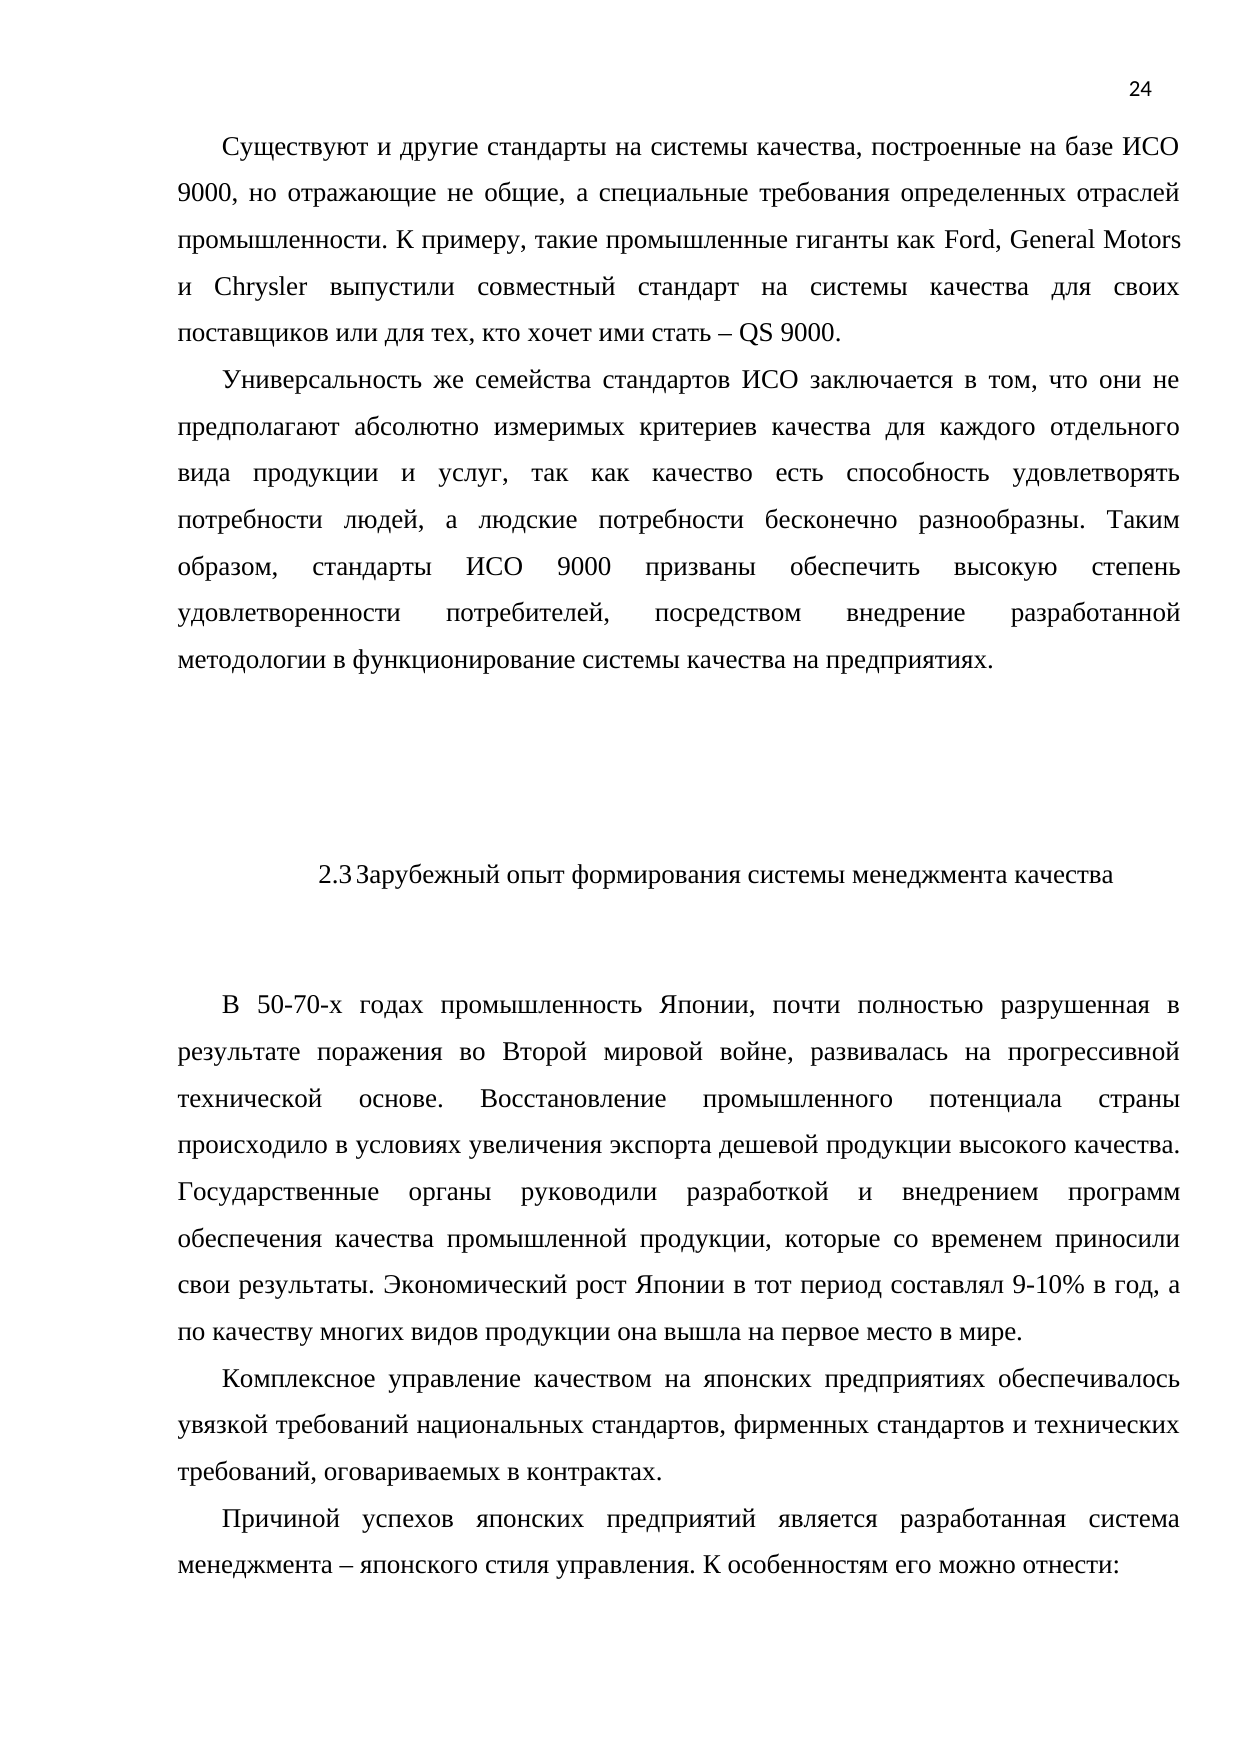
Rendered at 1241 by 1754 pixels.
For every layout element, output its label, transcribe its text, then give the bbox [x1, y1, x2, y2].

text Комплексное управление качеством на японских предприятиях обеспечивалось увязкой требований национальных стандартов, фирменных стандартов и технических требований, оговариваемых в контрактах. [177, 1362, 1181, 1486]
list Зарубежный опыт формирования системы менеджмента качества [251, 858, 1181, 889]
text Универсальность же семейства стандартов ИСО заключается в том, что они не предполагают абсолютно измеримых критериев качества для каждого отдельного вида продукции и услуг, так как качество есть способность удовлетворять потребности людей, а людские потребности бесконечно разнообразны. Таким образом, стандарты ИСО 9000 призваны обеспечить высокую степень удовлетворенности потребителей, посредством внедрение разработанной методологии в функционирование системы качества на предприятиях. [177, 363, 1181, 674]
text В 50-70-х годах промышленность Японии, почти полностью разрушенная в результате поражения во Второй мировой войне, развивалась на прогрессивной технической основе. Восстановление промышленного потенциала страны происходило в условиях увеличения экспорта дешевой продукции высокого качества. Государственные органы руководили разработкой и внедрением программ обеспечения качества промышленной продукции, которые со временем приносили свои результаты. Экономический рост Японии в тот период составлял 9-10% в год, а по качеству многих видов продукции она вышла на первое место в мире. [177, 988, 1181, 1346]
text Причиной успехов японских предприятий является разработанная система менеджмента – японского стиля управления. К особенностям его можно отнести: [177, 1502, 1181, 1580]
text Существуют и другие стандарты на системы качества, построенные на базе ИСО 9000, но отражающие не общие, а специальные требования определенных отраслей промышленности. К примеру, такие промышленные гиганты как Ford, General Motors и Chrysler выпустили совместный стандарт на системы качества для своих поставщиков или для тех, кто хочет ими стать – QS 9000. [177, 130, 1181, 348]
